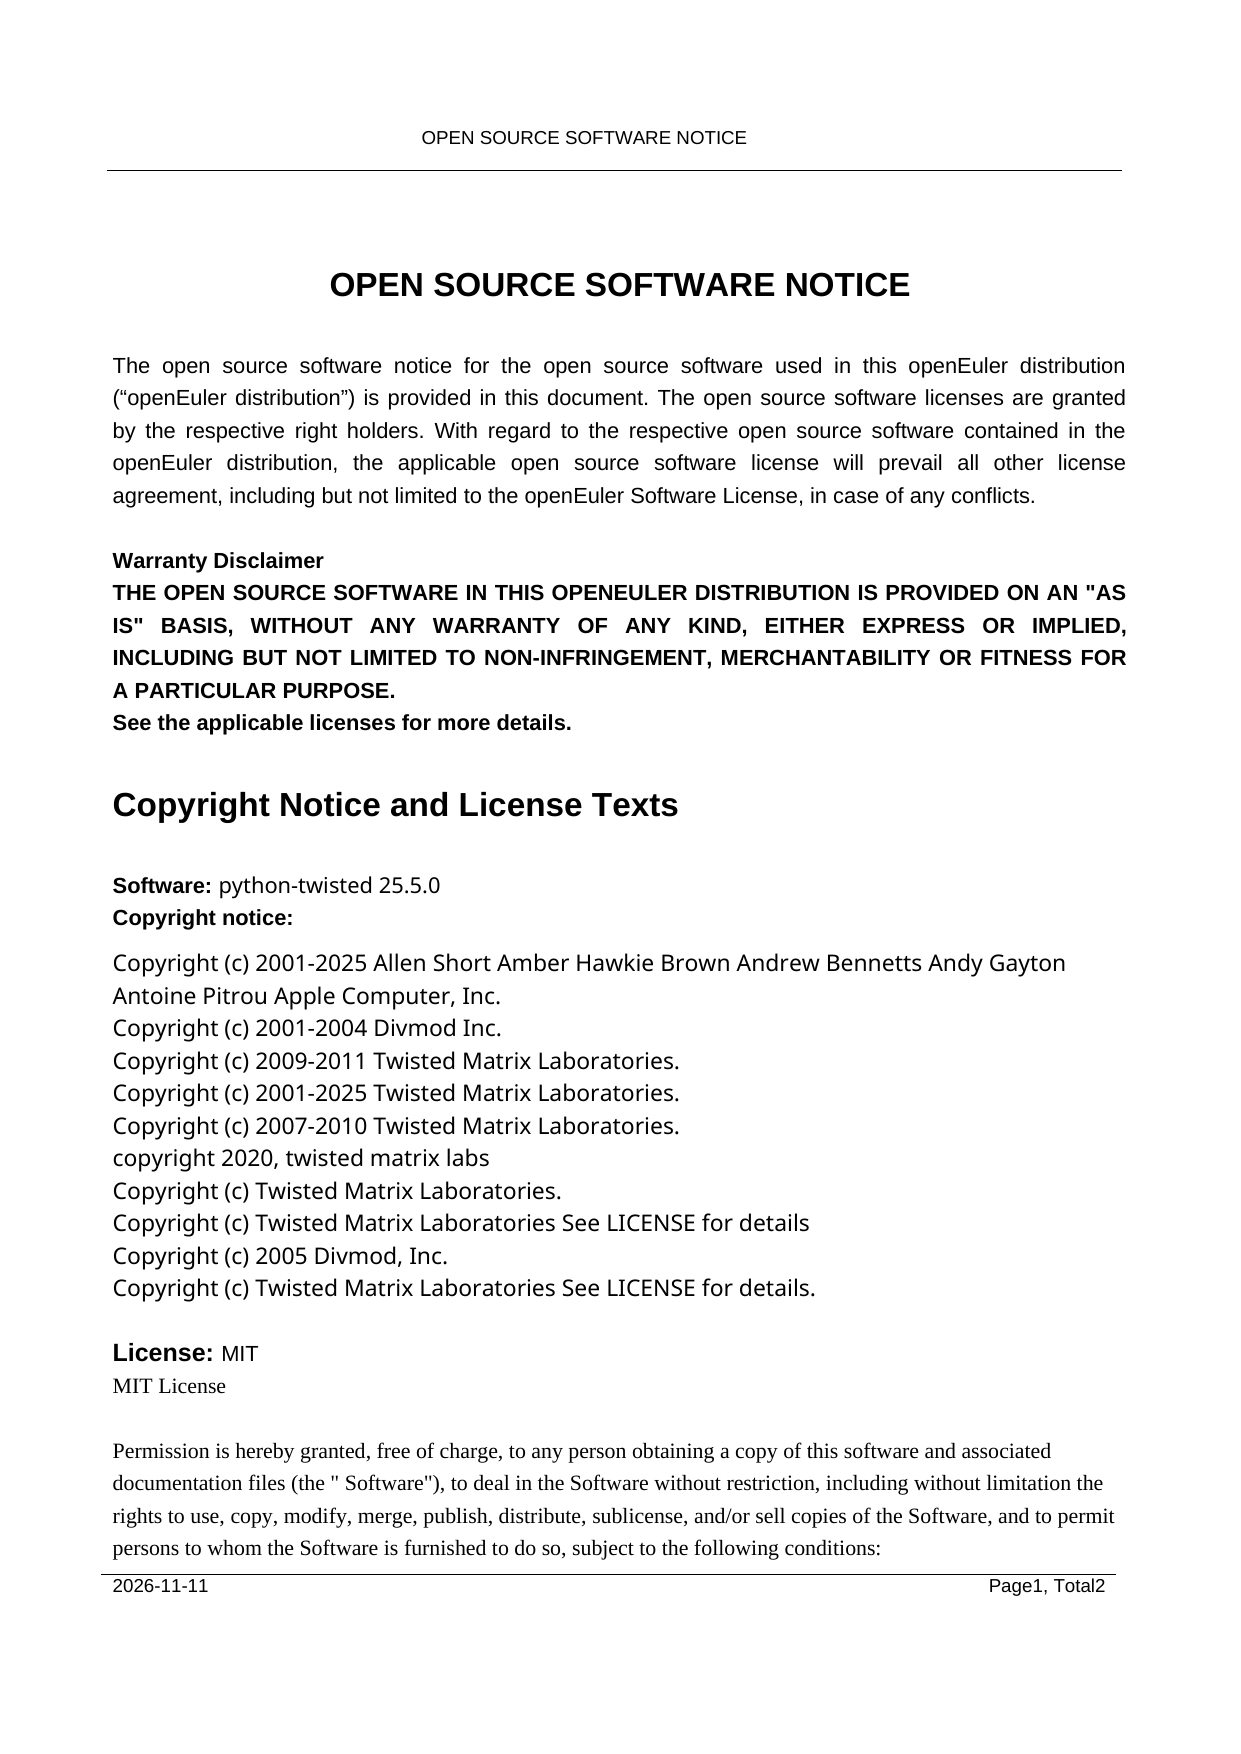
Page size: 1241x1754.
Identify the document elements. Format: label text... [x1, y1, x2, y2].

text Warranty Disclaimer [112, 544, 1128, 576]
text The open source software notice for the open source software used in this openEuler distribution (“openEuler distribution”) is provided in this document. The open source software licenses are granted by the respective right holders. With regard to the respective open source software contained in the openEuler distribution, the applicable open source software license will prevail all other license agreement, including but not limited to the openEuler Software License, in case of any conflicts. [112, 349, 1128, 511]
text Copyright Notice and License Texts [112, 771, 1128, 836]
text THE OPEN SOURCE SOFTWARE IN THIS OPENEULER DISTRIBUTION IS PROVIDED ON AN "AS IS" BASIS, WITHOUT ANY WARRANTY OF ANY KIND, EITHER EXPRESS OR IMPLIED, INCLUDING BUT NOT LIMITED TO NON-INFRINGEMENT, MERCHANTABILITY OR FITNESS FOR A PARTICULAR PURPOSE. See the applicable licenses for more details. [112, 576, 1128, 739]
text License: MIT [112, 1337, 1128, 1369]
text Copyright (c) 2001-2025 Allen Short Amber Hawkie Brown Andrew Bennetts Andy Gayton Antoine Pitrou Apple Computer, Inc. Copyright (c) 2001-2004 Divmod Inc. Copyright (c) 2009-2011 Twisted Matrix Laboratories. Copyright (c) 2001-2025 Twisted Matrix Laboratories. Copyright (c) 2007-2010 Twisted Matrix Laboratories. copyright 2020, twisted matrix labs Copyright (c) Twisted Matrix Laboratories. Copyright (c) Twisted Matrix Laboratories See LICENSE for details Copyright (c) 2005 Divmod, Inc. Copyright (c) Twisted Matrix Laboratories See LICENSE for details. [112, 947, 1128, 1337]
text Copyright notice: [112, 901, 1128, 934]
title Software: python-twisted 25.5.0 [112, 869, 1128, 901]
text OPEN SOURCE SOFTWARE NOTICE [112, 251, 1128, 316]
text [112, 1369, 1128, 1564]
